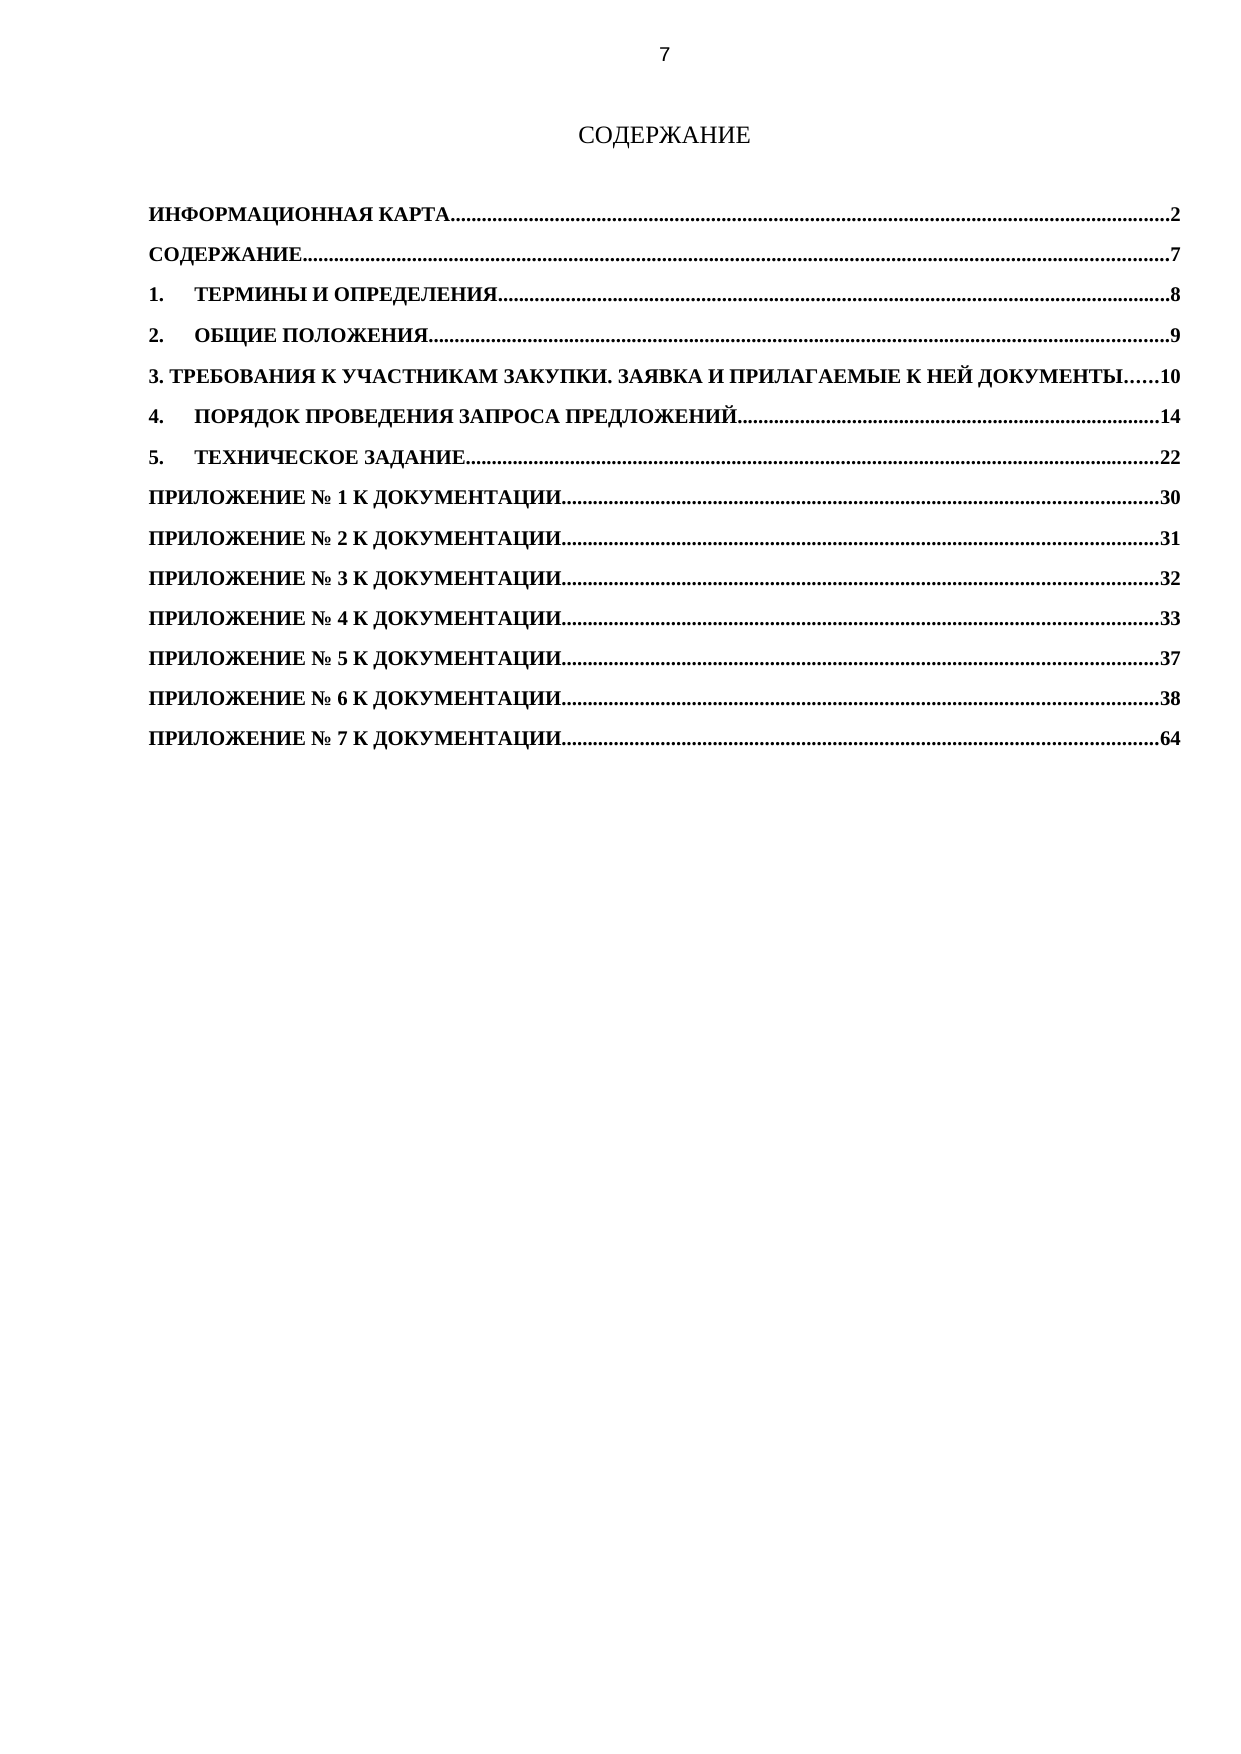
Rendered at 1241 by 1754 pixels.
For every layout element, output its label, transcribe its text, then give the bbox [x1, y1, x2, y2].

text 4. Порядок проведения запроса предложений 14 [148, 404, 1181, 428]
text 5. Техническое задание 22 [148, 444, 1181, 469]
text Приложение № 2 к Документации 31 [148, 525, 1181, 549]
text Информационная карта 2 [148, 202, 1181, 226]
text Приложение № 1 к Документации 30 [148, 485, 1181, 509]
text СОДЕРЖАНИЕ 7 [148, 242, 1181, 266]
text 2. Общие положения 9 [148, 323, 1181, 347]
text Приложение № 4 к Документации 33 [148, 606, 1181, 630]
subtitle СОДЕРЖАНИЕ [148, 120, 1181, 149]
text Приложение № 7 к Документации 64 [148, 726, 1181, 750]
text Приложение № 6 к Документации 38 [148, 686, 1181, 710]
text Приложение № 3 к Документации 32 [148, 566, 1181, 589]
text 3. Требования к Участникам закупки. Заявка и прилагаемые к ней документы 10 [148, 364, 1181, 388]
text Приложение № 5 к Документации 37 [148, 646, 1181, 670]
text 1. Термины и определения 8 [148, 282, 1181, 306]
